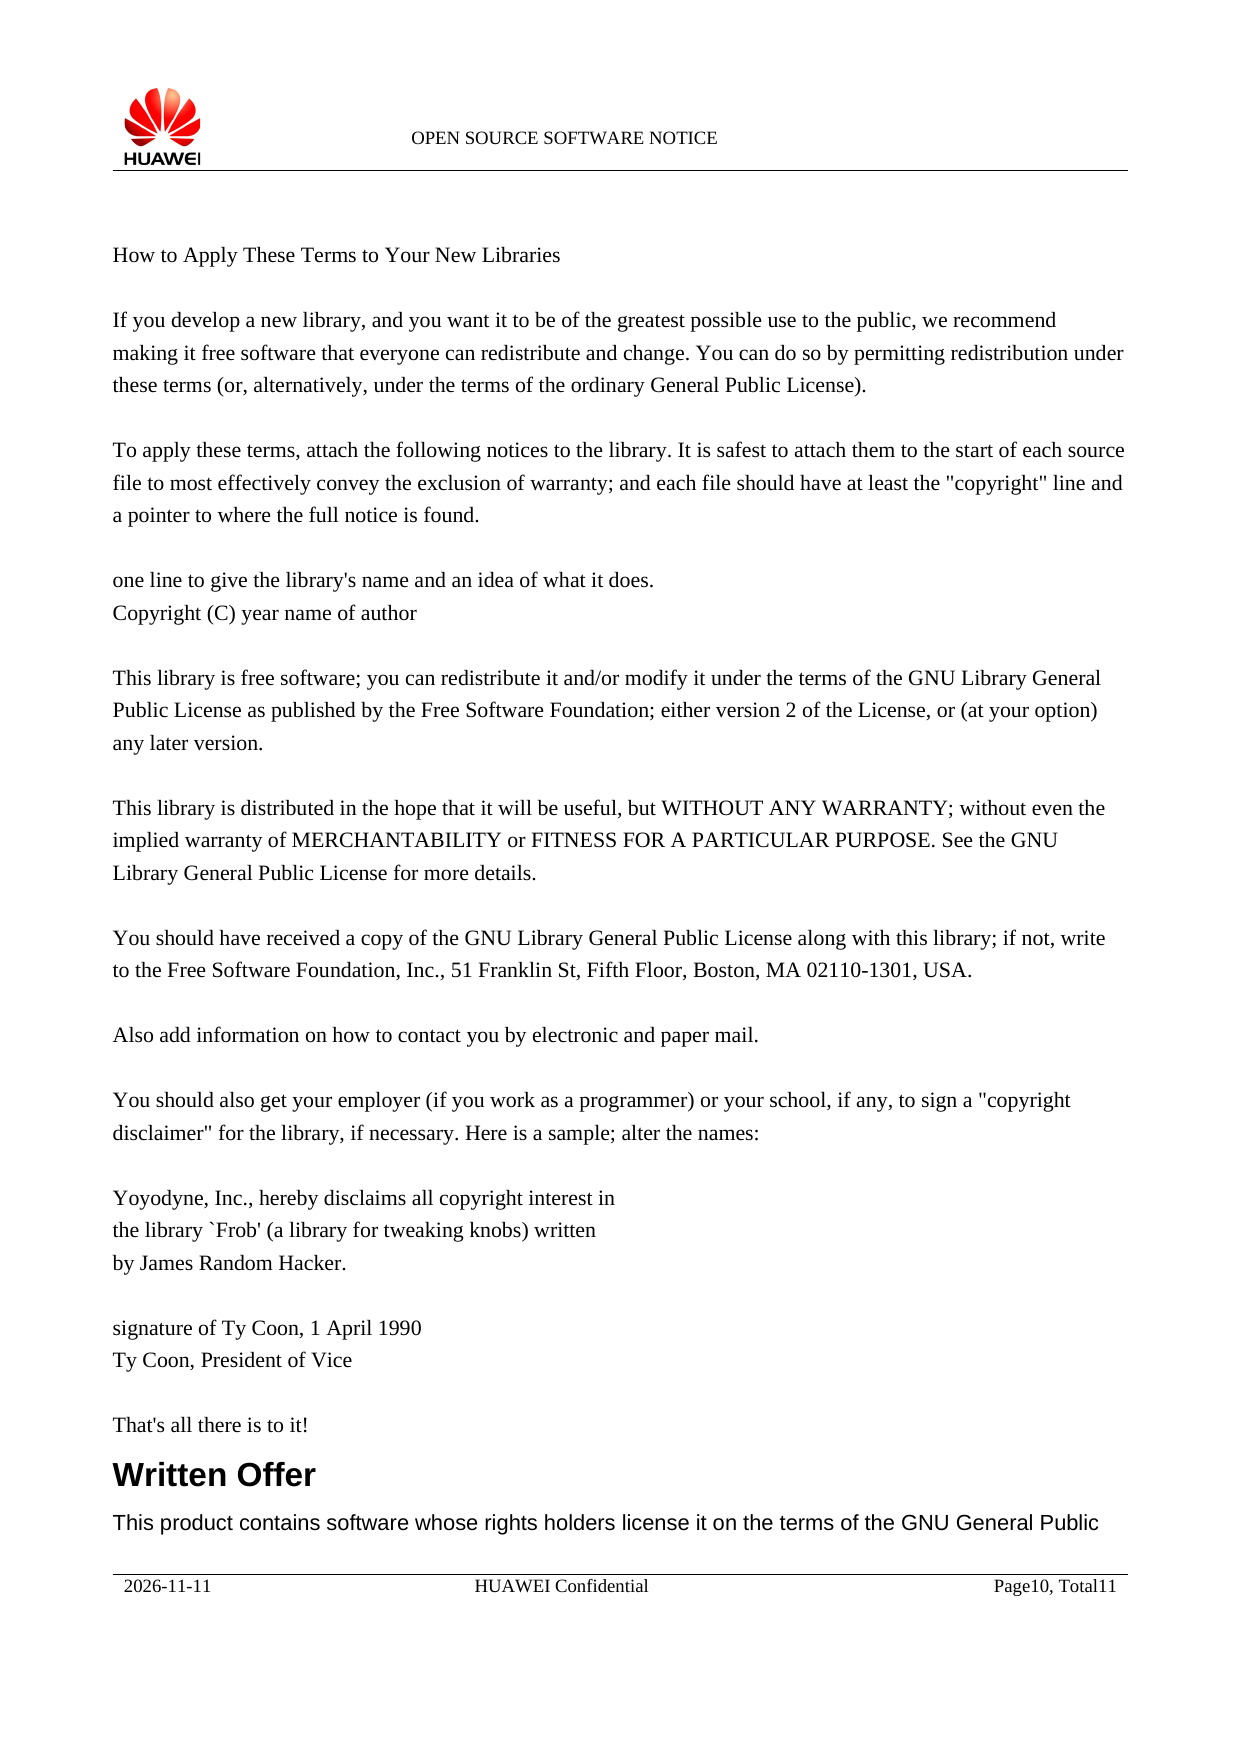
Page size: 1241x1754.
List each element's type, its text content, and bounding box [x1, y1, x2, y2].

text Written Offer [112, 1441, 1128, 1506]
picture [124, 88, 201, 165]
